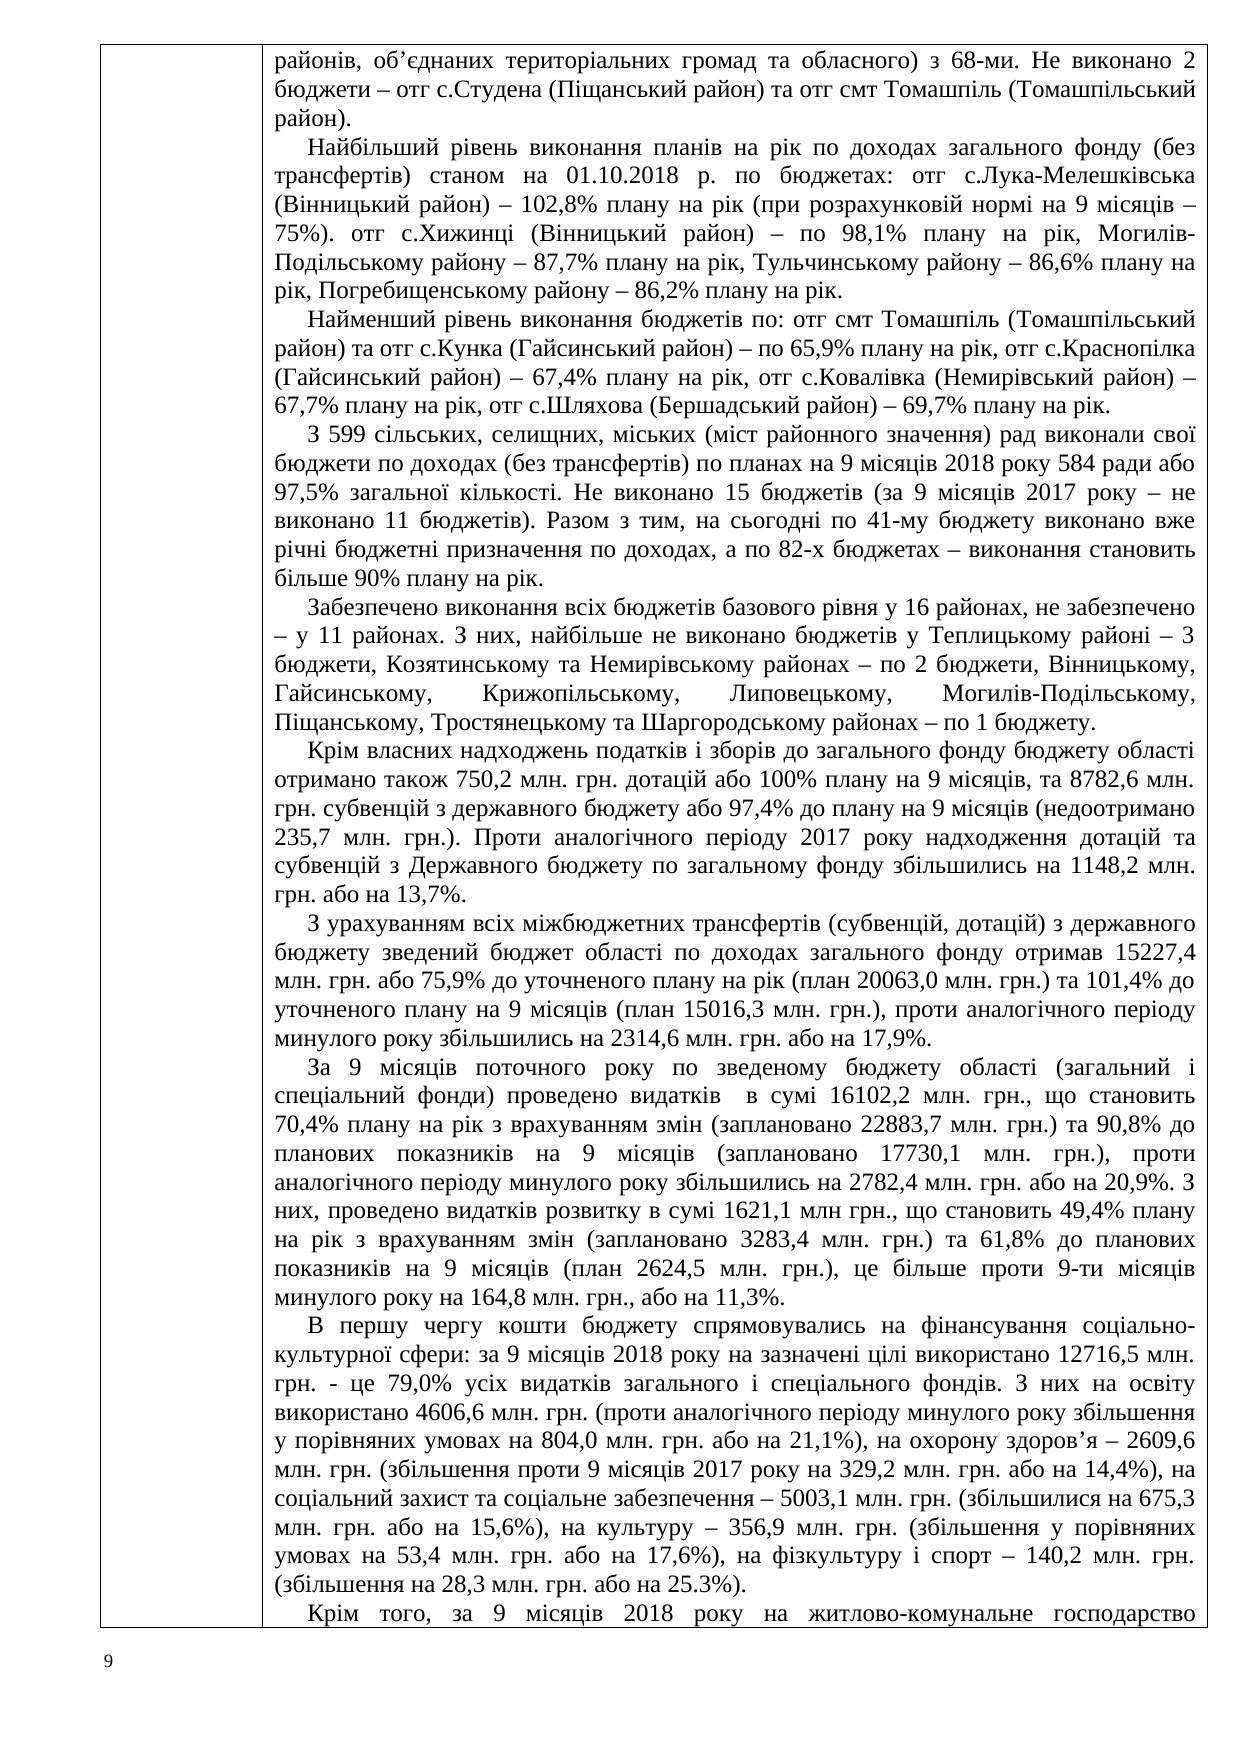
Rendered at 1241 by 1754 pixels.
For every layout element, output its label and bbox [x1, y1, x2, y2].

table_cell [101, 45, 262, 1627]
table_cell [263, 45, 1207, 1627]
